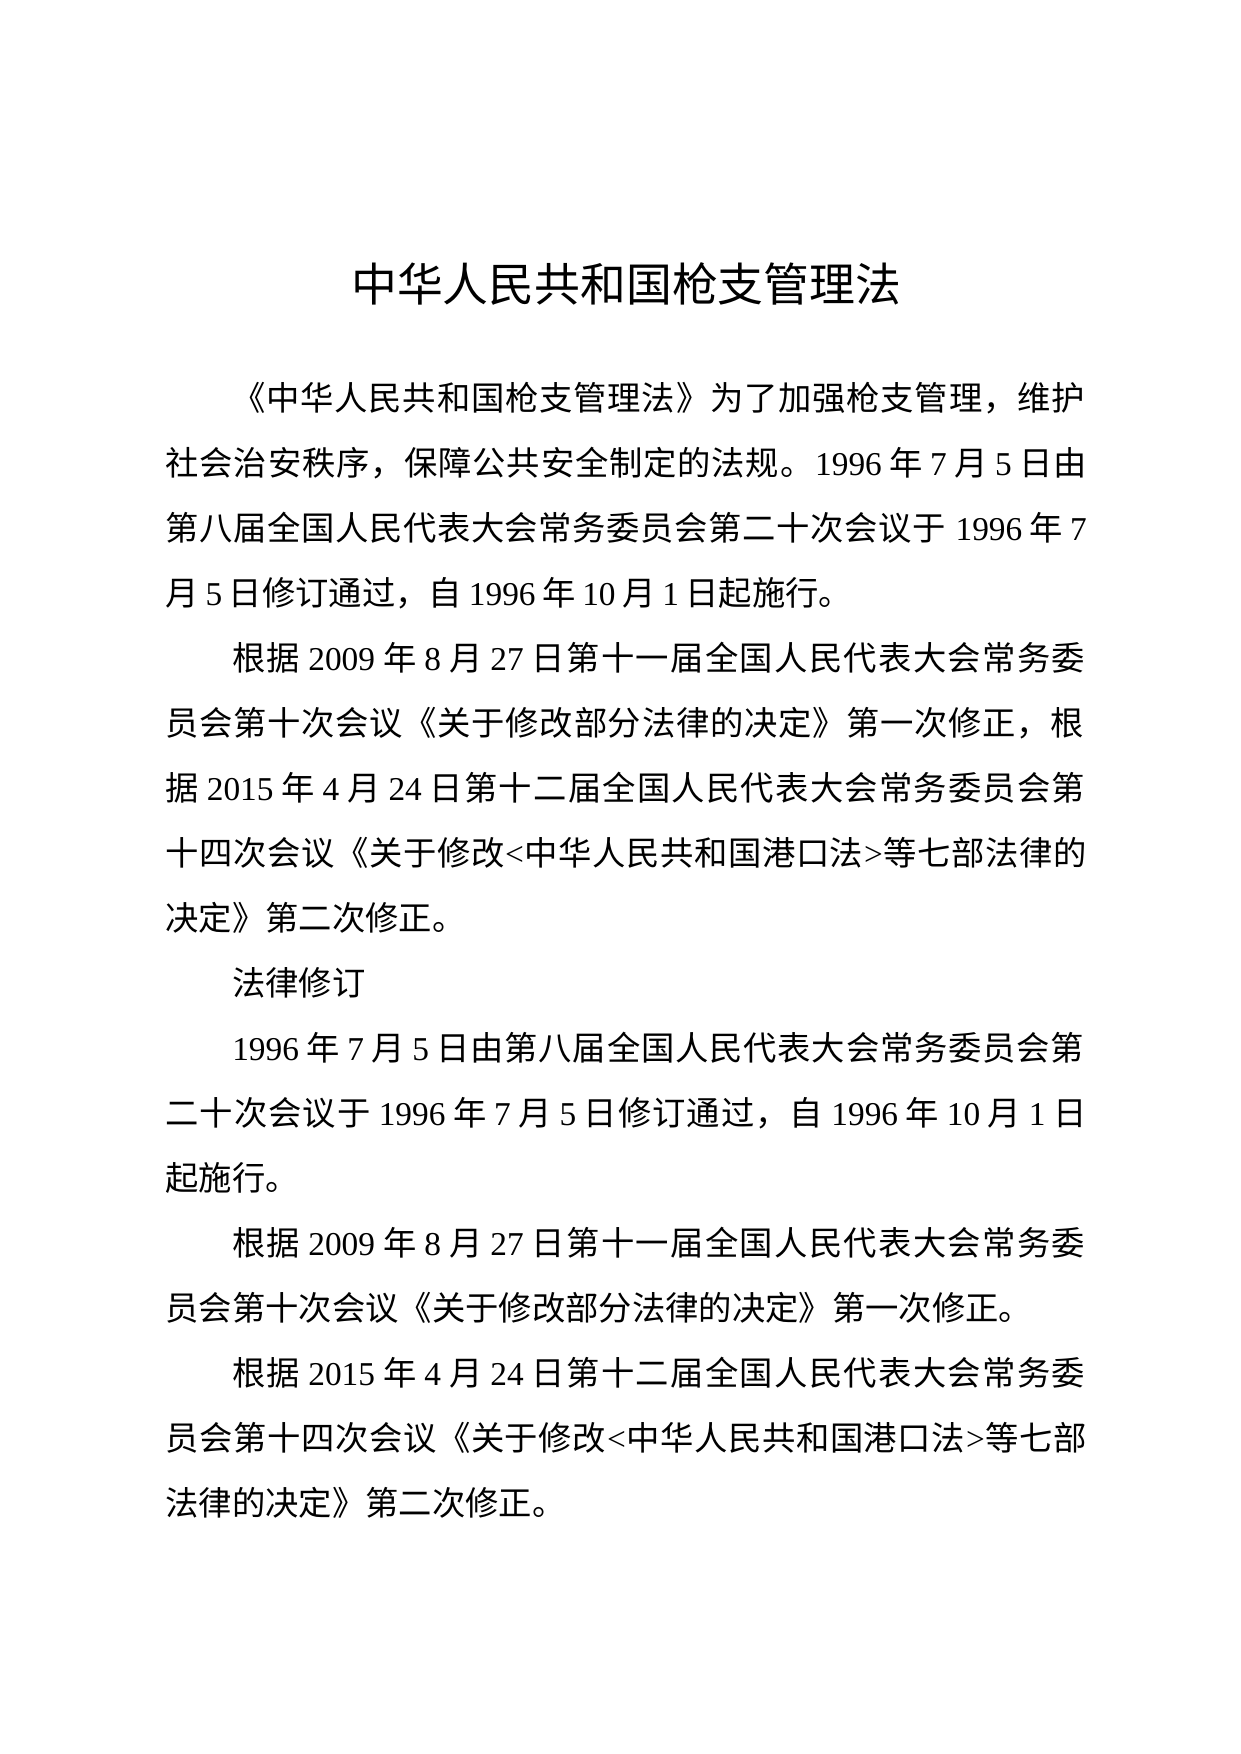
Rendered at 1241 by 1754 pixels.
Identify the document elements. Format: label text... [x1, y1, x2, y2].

text 中华人民共和国枪支管理法 [165, 233, 1087, 330]
text 1996年7月5日由第八届全国人民代表大会常务委员会第二十次会议于1996年7月5日修订通过，自1996年10月1日起施行。 [165, 1013, 1087, 1208]
text 《中华人民共和国枪支管理法》为了加强枪支管理，维护社会治安秩序，保障公共安全制定的法规。1996年7月5日由第八届全国人民代表大会常务委员会第二十次会议于1996年7月5日修订通过，自1996年10月1日起施行。 [165, 363, 1087, 623]
text 根据2015年4月24日第十二届全国人民代表大会常务委员会第十四次会议《关于修改<中华人民共和国港口法>等七部法律的决定》第二次修正。 [165, 1338, 1087, 1533]
text 根据2009年8月27日第十一届全国人民代表大会常务委员会第十次会议《关于修改部分法律的决定》第一次修正。 [165, 1208, 1087, 1338]
text 根据2009年8月27日第十一届全国人民代表大会常务委员会第十次会议《关于修改部分法律的决定》第一次修正，根据2015年4月24日第十二届全国人民代表大会常务委员会第十四次会议《关于修改<中华人民共和国港口法>等七部法律的决定》第二次修正。 [165, 623, 1087, 948]
text 法律修订 [165, 948, 1087, 1013]
